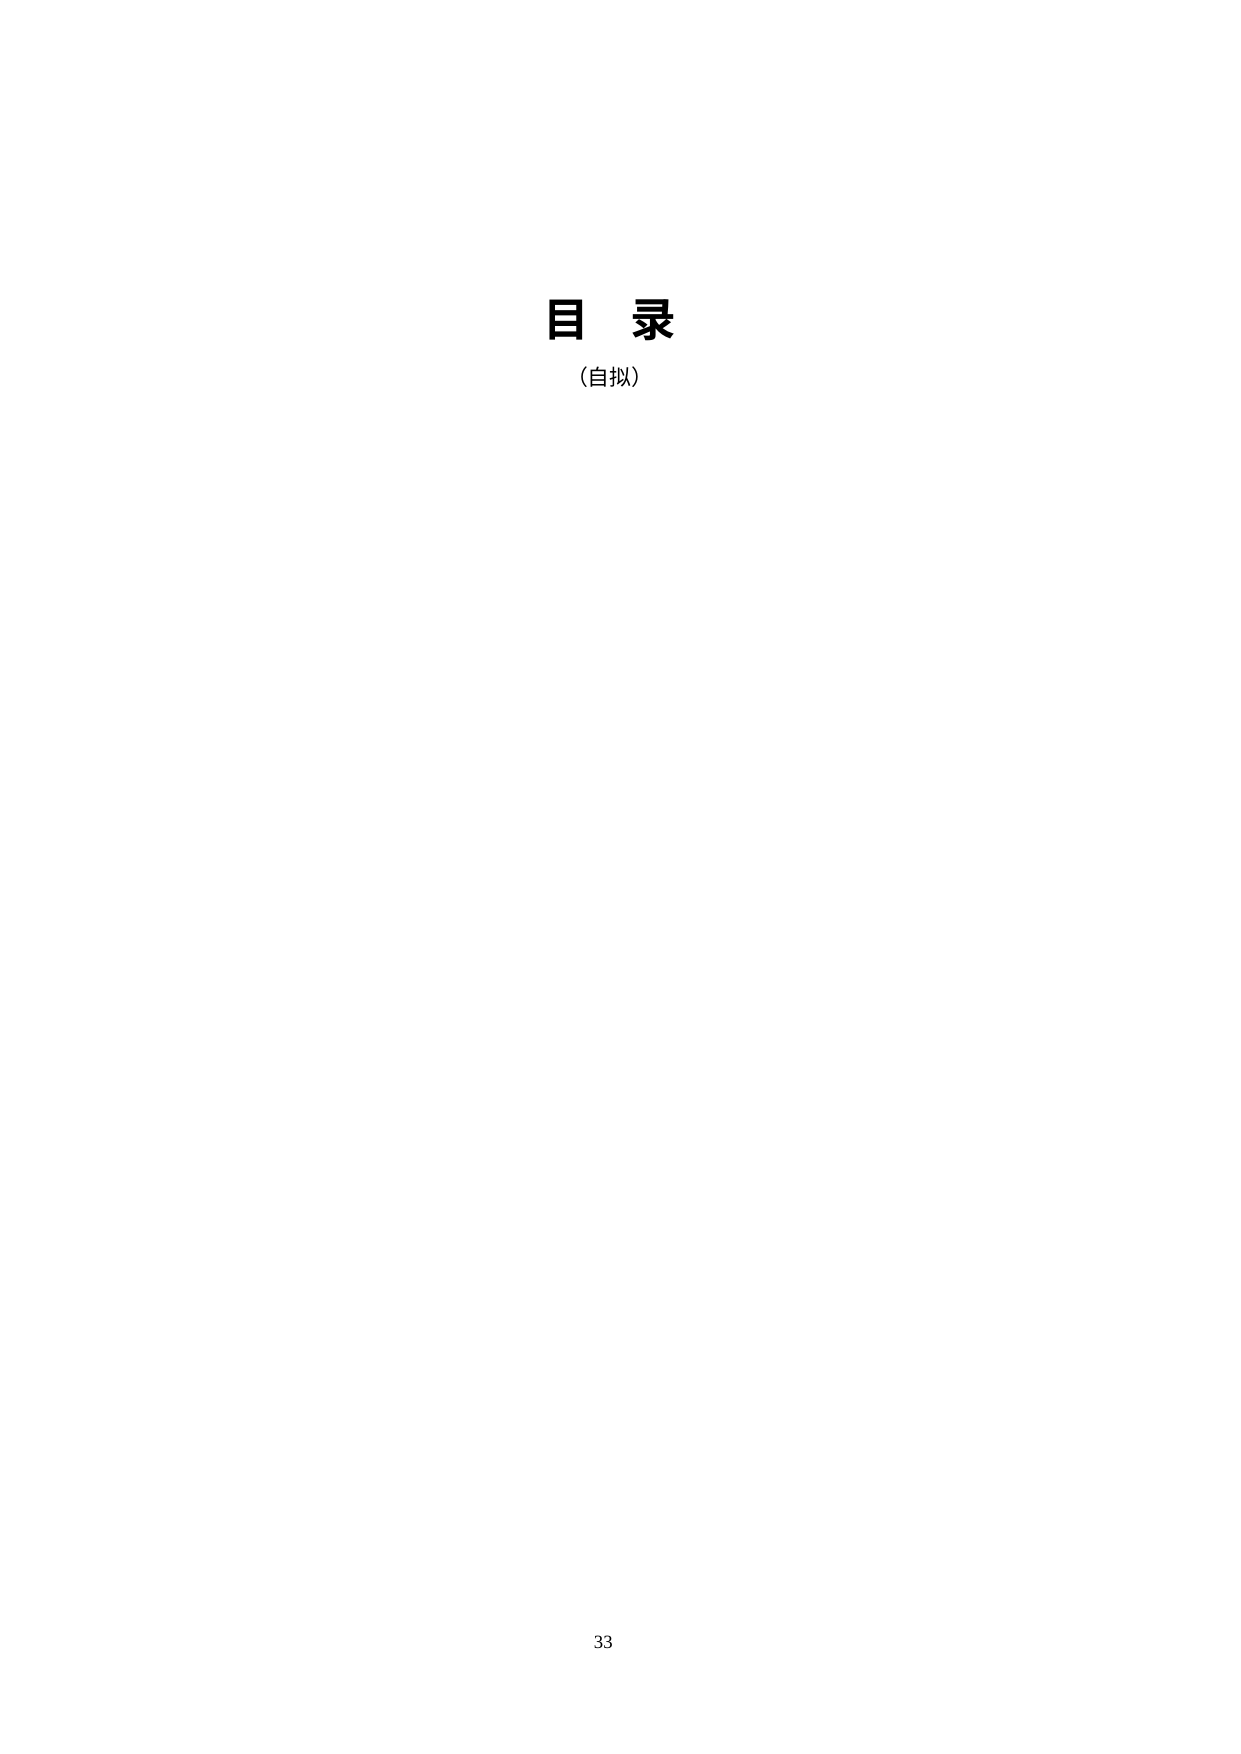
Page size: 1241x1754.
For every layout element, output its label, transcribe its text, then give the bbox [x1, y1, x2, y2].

text （自拟）一、投标函及开标一览表 [95, 356, 1124, 395]
text 目 录 [95, 277, 1124, 356]
